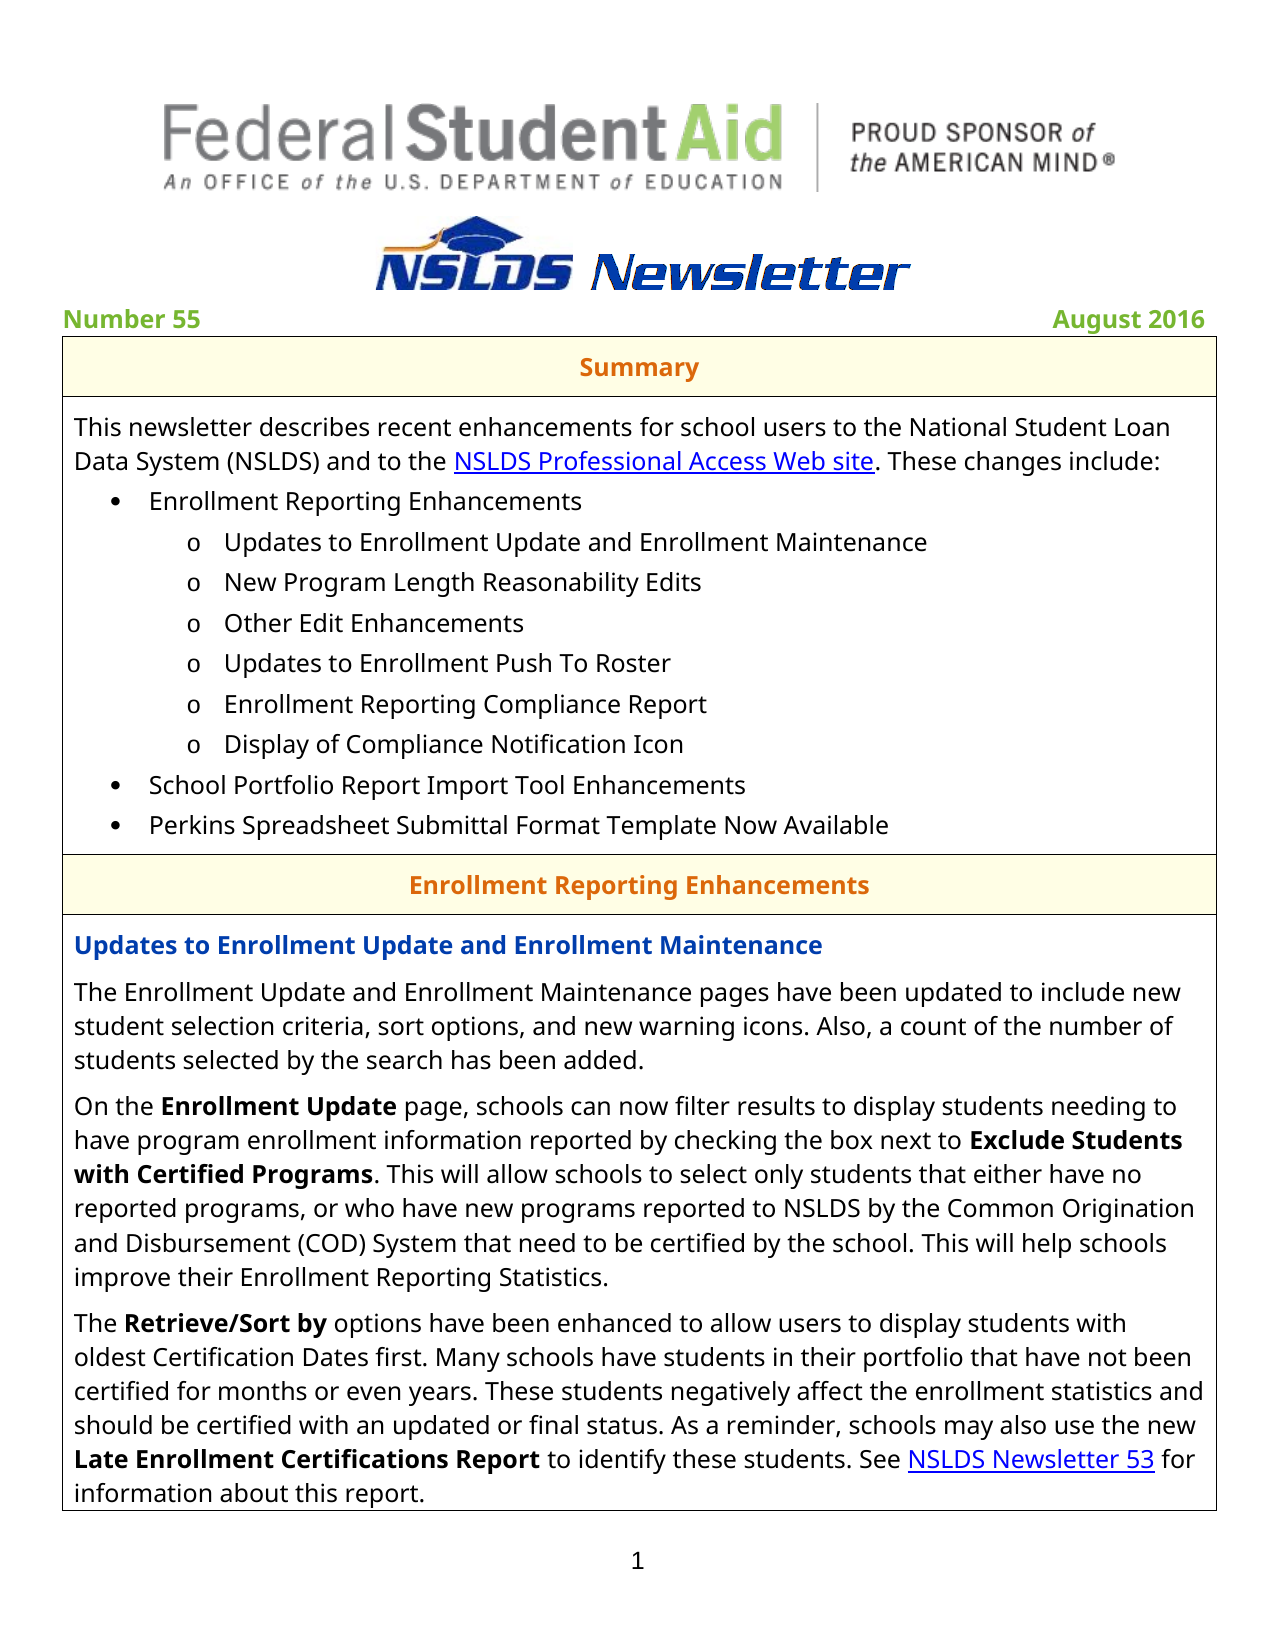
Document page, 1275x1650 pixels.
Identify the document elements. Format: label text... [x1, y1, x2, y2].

table_cell August 2016 [573, 302, 1216, 336]
table_cell This newsletter describes recent enhancements for school users to the National Student Loan Data System (NSLDS) and to the NSLDS Professional Access Web site. These changes include: Enrollment Reporting Enhancements Updates to Enrollment Update and Enrollment Maintenance New Program Length Reasonability Edits Other Edit Enhancements Updates to Enrollment Push To Roster Enrollment Reporting Compliance Report Display of Compliance Notification Icon School Portfolio Report Import Tool Enhancements Perkins Spreadsheet Submittal Format Template Now Available [63, 397, 1216, 854]
table_cell Summary [63, 337, 1216, 396]
table_cell Enrollment Reporting Enhancements [63, 855, 1216, 914]
table_cell [573, 204, 1216, 302]
picture [163, 103, 1115, 192]
table_cell Number 55 [63, 302, 573, 336]
table_header [63, 104, 1216, 204]
table_cell [63, 204, 573, 302]
table_cell Updates to Enrollment Update and Enrollment Maintenance The Enrollment Update and Enrollment Maintenance pages have been updated to include new student selection criteria, sort options, and new warning icons. Also, a count of the number of students selected by the search has been added. On the Enrollment Update page, schools can now filter results to display students needing to have program enrollment information reported by checking the box next to Exclude Students with Certified Programs. This will allow schools to select only students that either have no reported programs, or who have new programs reported to NSLDS by the Common Origination and Disbursement (COD) System that need to be certified by the school. This will help schools improve their Enrollment Reporting Statistics. The Retrieve/Sort by options have been enhanced to allow users to display students with oldest Certification Dates first. Many schools have students in their portfolio that have not been certified for months or even years. These students negatively affect the enrollment statistics and should be certified with an updated or final status. As a reminder, schools may also use the new Late Enrollment Certifications Report to identify these students. See NSLDS Newsletter 53 for information about this report. [63, 915, 1216, 1510]
picture [375, 216, 573, 290]
picture [584, 239, 918, 294]
